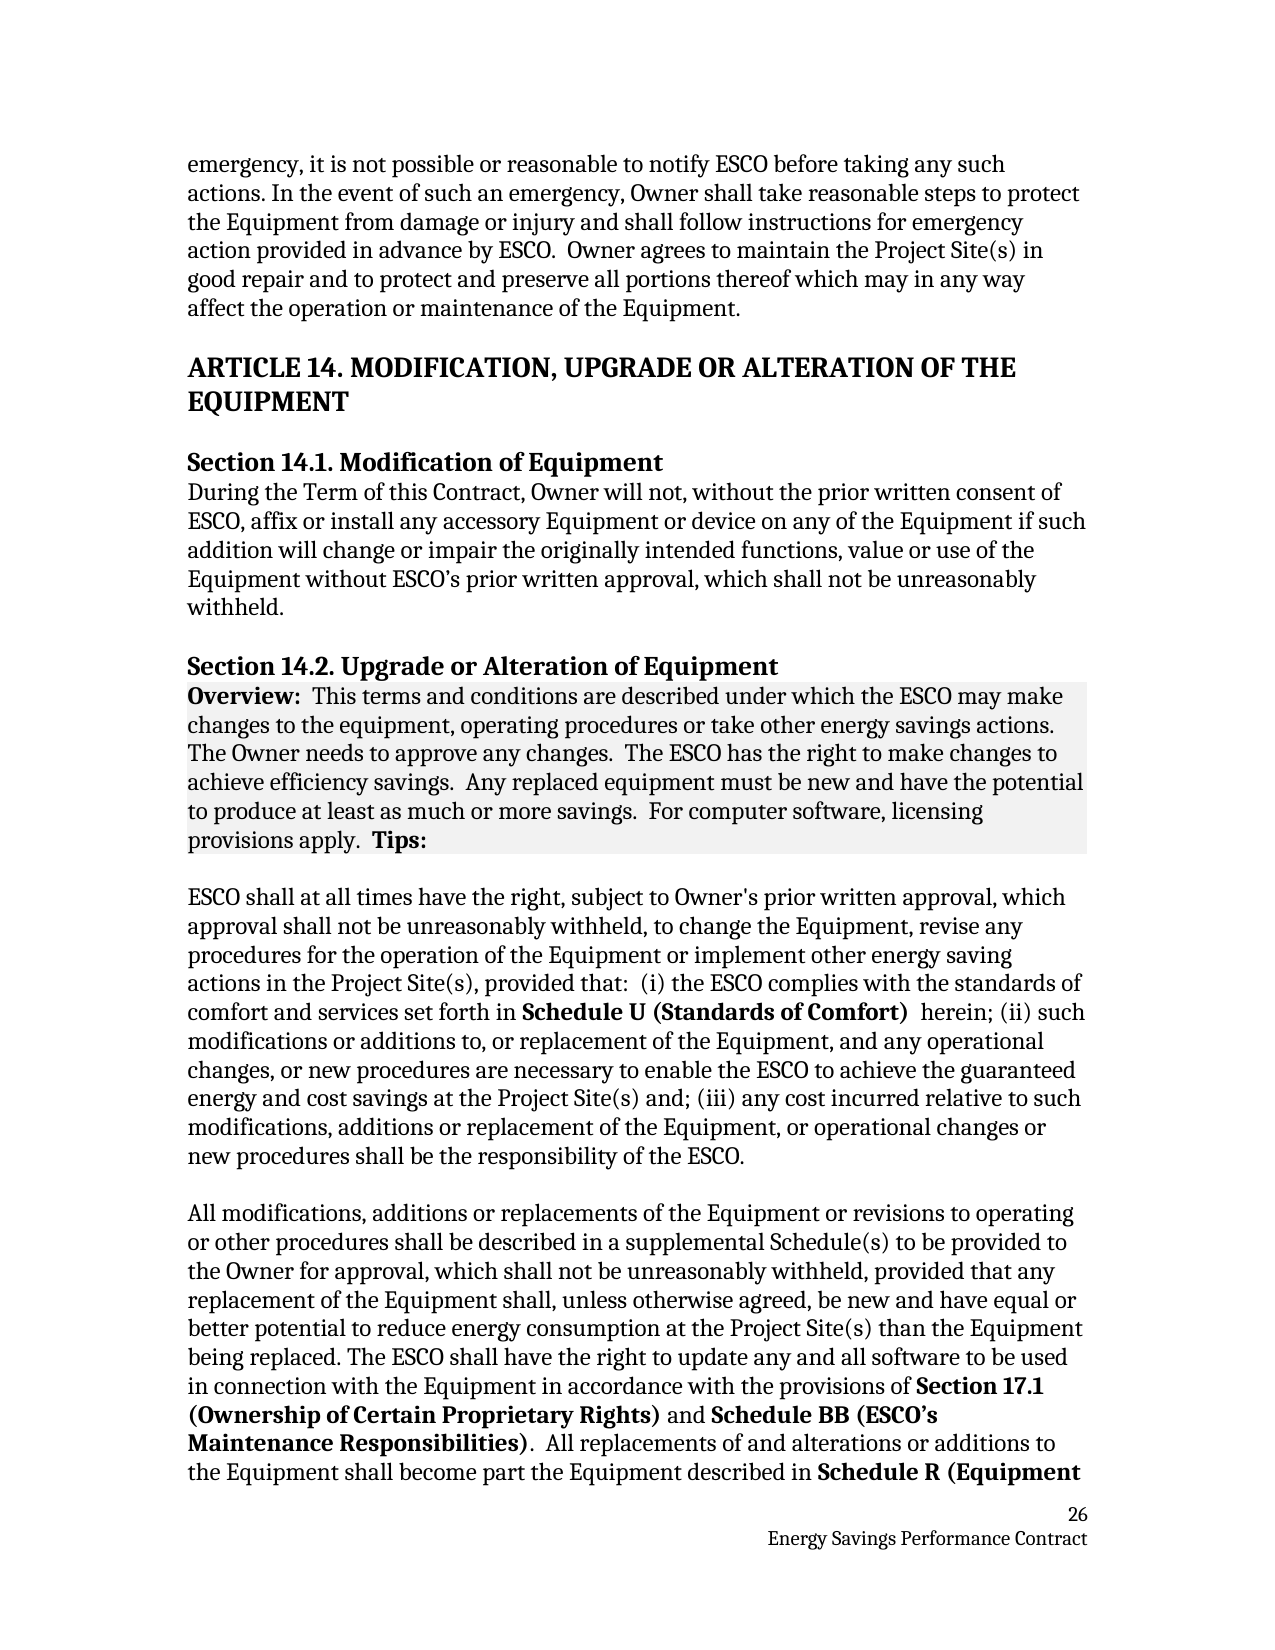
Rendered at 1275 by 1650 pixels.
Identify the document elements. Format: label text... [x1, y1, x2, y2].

subtitle Section 14.2. Upgrade or Alteration of Equipment [187, 651, 1087, 682]
subtitle ARTICLE 14. MODIFICATION, UPGRADE OR ALTERATION OF THE EQUIPMENT [187, 351, 1087, 418]
text Overview: This terms and conditions are described under which the ESCO may make changes to the equipment, operating procedures or take other energy savings actions. The Owner needs to approve any changes. The ESCO has the right to make changes to achieve efficiency savings. Any replaced equipment must be new and have the potential to produce at least as much or more savings. For computer software, licensing provisions apply. Tips: [187, 682, 1087, 854]
subtitle Section 14.1. Modification of Equipment [187, 447, 1087, 478]
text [187, 1199, 1087, 1487]
text ESCO shall at all times have the right, subject to Owner's prior written approval, which approval shall not be unreasonably withheld, to change the Equipment, revise any procedures for the operation of the Equipment or implement other energy saving actions in the Project Site(s), provided that: (i) the ESCO complies with the standards of comfort and services set forth in Schedule U (Standards of Comfort) herein; (ii) such modifications or additions to, or replacement of the Equipment, and any operational changes, or new procedures are necessary to enable the ESCO to achieve the guaranteed energy and cost savings at the Project Site(s) and; (iii) any cost incurred relative to such modifications, additions or replacement of the Equipment, or operational changes or new procedures shall be the responsibility of the ESCO. [187, 883, 1087, 1171]
text During the Term of this Contract, Owner will not, without the prior written consent of ESCO, affix or install any accessory Equipment or device on any of the Equipment if such addition will change or impair the originally intended functions, value or use of the Equipment without ESCO’s prior written approval, which shall not be unreasonably withheld. [187, 478, 1087, 622]
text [187, 150, 1087, 322]
